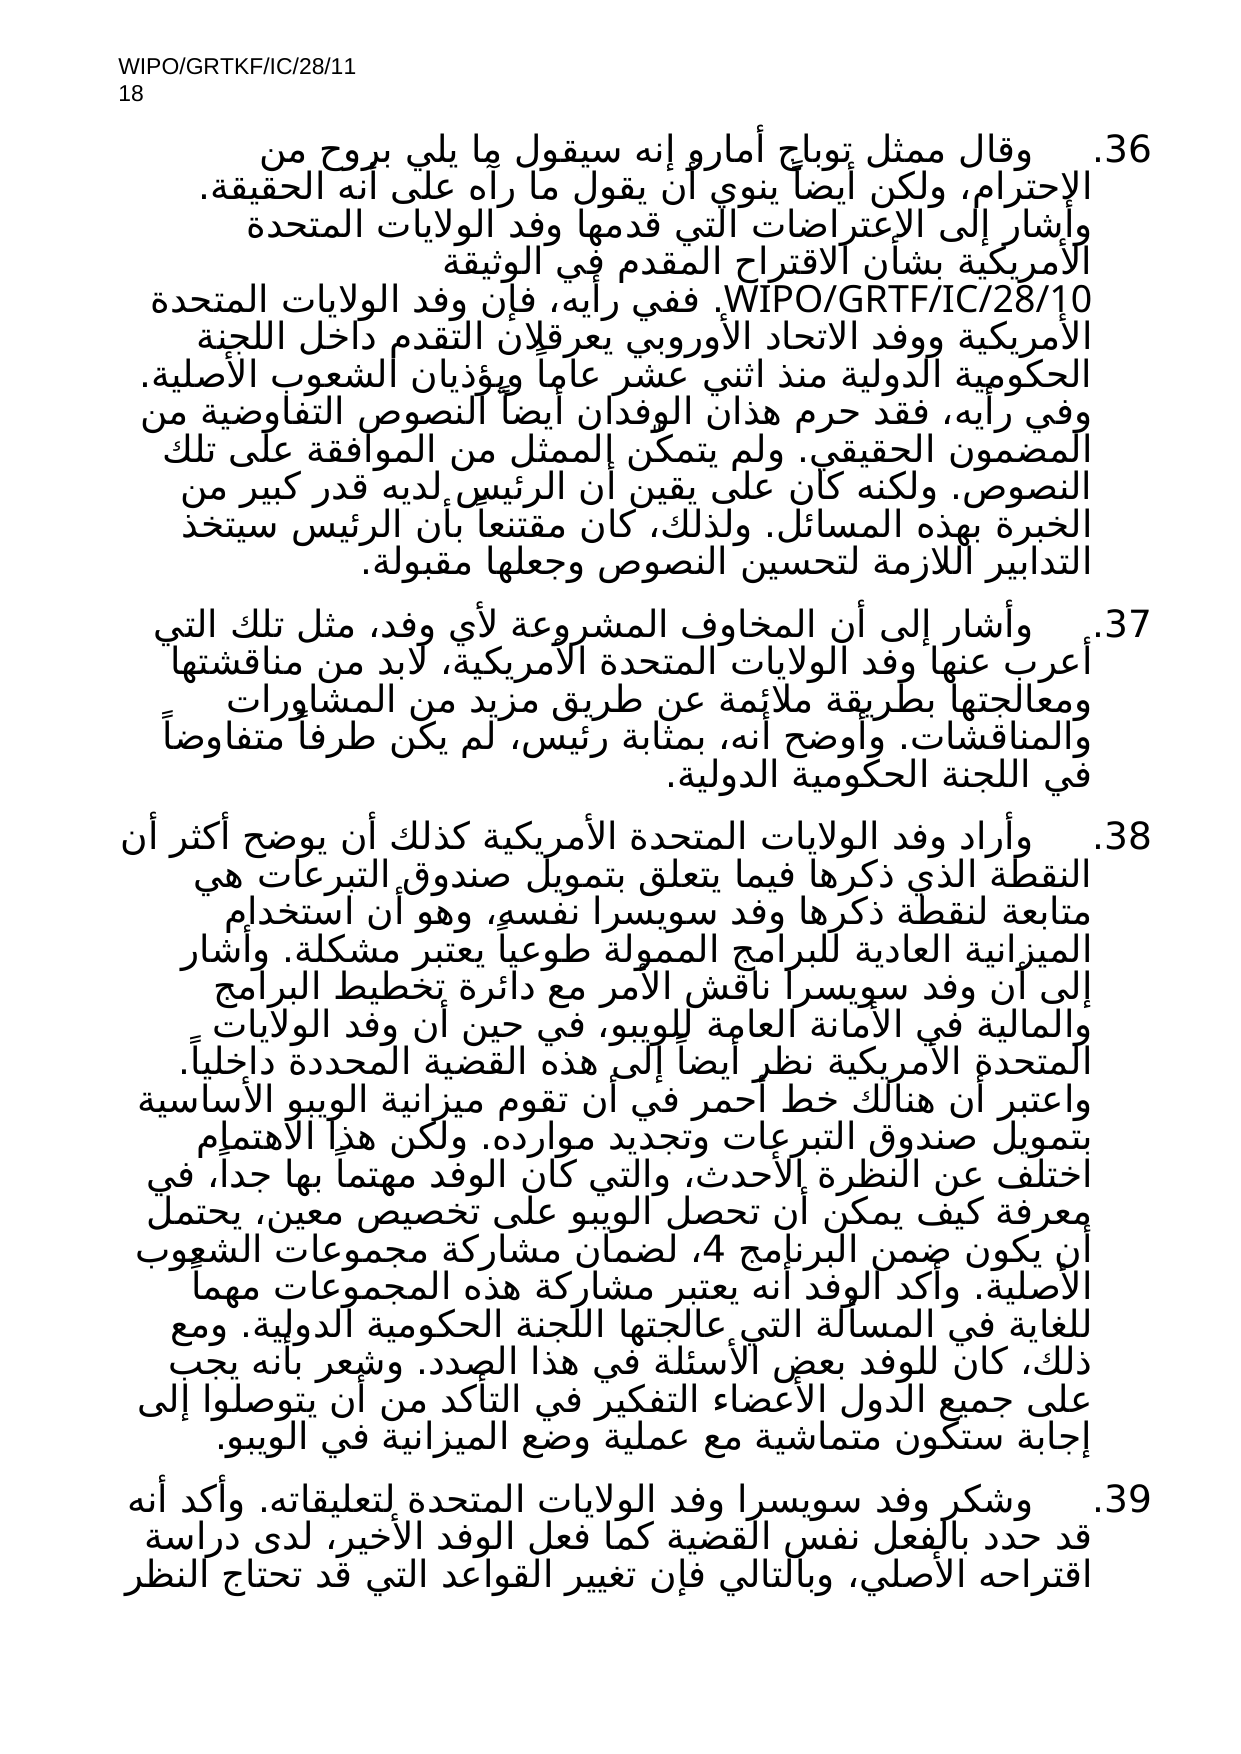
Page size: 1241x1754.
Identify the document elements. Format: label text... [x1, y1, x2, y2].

text وأشار إلى أن المخاوف المشروعة لأي وفد، مثل تلك التي أعرب عنها وفد الولايات المتحدة الأمريكية، لابد من مناقشتها ومعالجتها بطريقة ملائمة عن طريق مزيد من المشاورات والمناقشات. وأوضح أنه، بمثابة رئيس، لم يكن طرفاً متفاوضاً في اللجنة الحكومية الدولية. [118, 607, 1092, 795]
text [118, 1482, 1092, 1595]
text وقال ممثل توباج أمارو إنه سيقول ما يلي بروح من الاحترام، ولكن أيضاً ينوي أن يقول ما رآه على أنه الحقيقة. وأشار إلى الاعتراضات التي قدمها وفد الولايات المتحدة الأمريكية بشأن الاقتراح المقدم في الوثيقة WIPO/GRTF/IC/28/10. ففي رأيه، فإن وفد الولايات المتحدة الأمريكية ووفد الاتحاد الأوروبي يعرقلان التقدم داخل اللجنة الحكومية الدولية منذ اثني عشر عاماً ويؤذيان الشعوب الأصلية. وفي رأيه، فقد حرم هذان الوفدان أيضاً النصوص التفاوضية من المضمون الحقيقي. ولم يتمكّن الممثل من الموافقة على تلك النصوص. ولكنه كان على يقين أن الرئيس لديه قدر كبير من الخبرة بهذه المسائل. ولذلك، كان مقتنعاً بأن الرئيس سيتخذ التدابير اللازمة لتحسين النصوص وجعلها مقبولة. [118, 132, 1092, 582]
text وأراد وفد الولايات المتحدة الأمريكية كذلك أن يوضح أكثر أن النقطة الذي ذكرها فيما يتعلق بتمويل صندوق التبرعات هي متابعة لنقطة ذكرها وفد سويسرا نفسه، وهو أن استخدام الميزانية العادية للبرامج الممولة طوعياً يعتبر مشكلة. وأشار إلى أن وفد سويسرا ناقش الأمر مع دائرة تخطيط البرامج والمالية في الأمانة العامة للويبو، في حين أن وفد الولايات المتحدة الأمريكية نظر أيضاً إلى هذه القضية المحددة داخلياً. واعتبر أن هنالك خط أحمر في أن تقوم ميزانية الويبو الأساسية بتمويل صندوق التبرعات وتجديد موارده. ولكن هذا الاهتمام اختلف عن النظرة الأحدث، والتي كان الوفد مهتماً بها جداً، في معرفة كيف يمكن أن تحصل الويبو على تخصيص معين، يحتمل أن يكون ضمن البرنامج 4، لضمان مشاركة مجموعات الشعوب الأصلية. وأكد الوفد أنه يعتبر مشاركة هذه المجموعات مهماً للغاية في المسألة التي عالجتها اللجنة الحكومية الدولية. ومع ذلك، كان للوفد بعض الأسئلة في هذا الصدد. وشعر بأنه يجب على جميع الدول الأعضاء التفكير في التأكد من أن يتوصلوا إلى إجابة ستكون متماشية مع عملية وضع الميزانية في الويبو. [118, 820, 1092, 1457]
